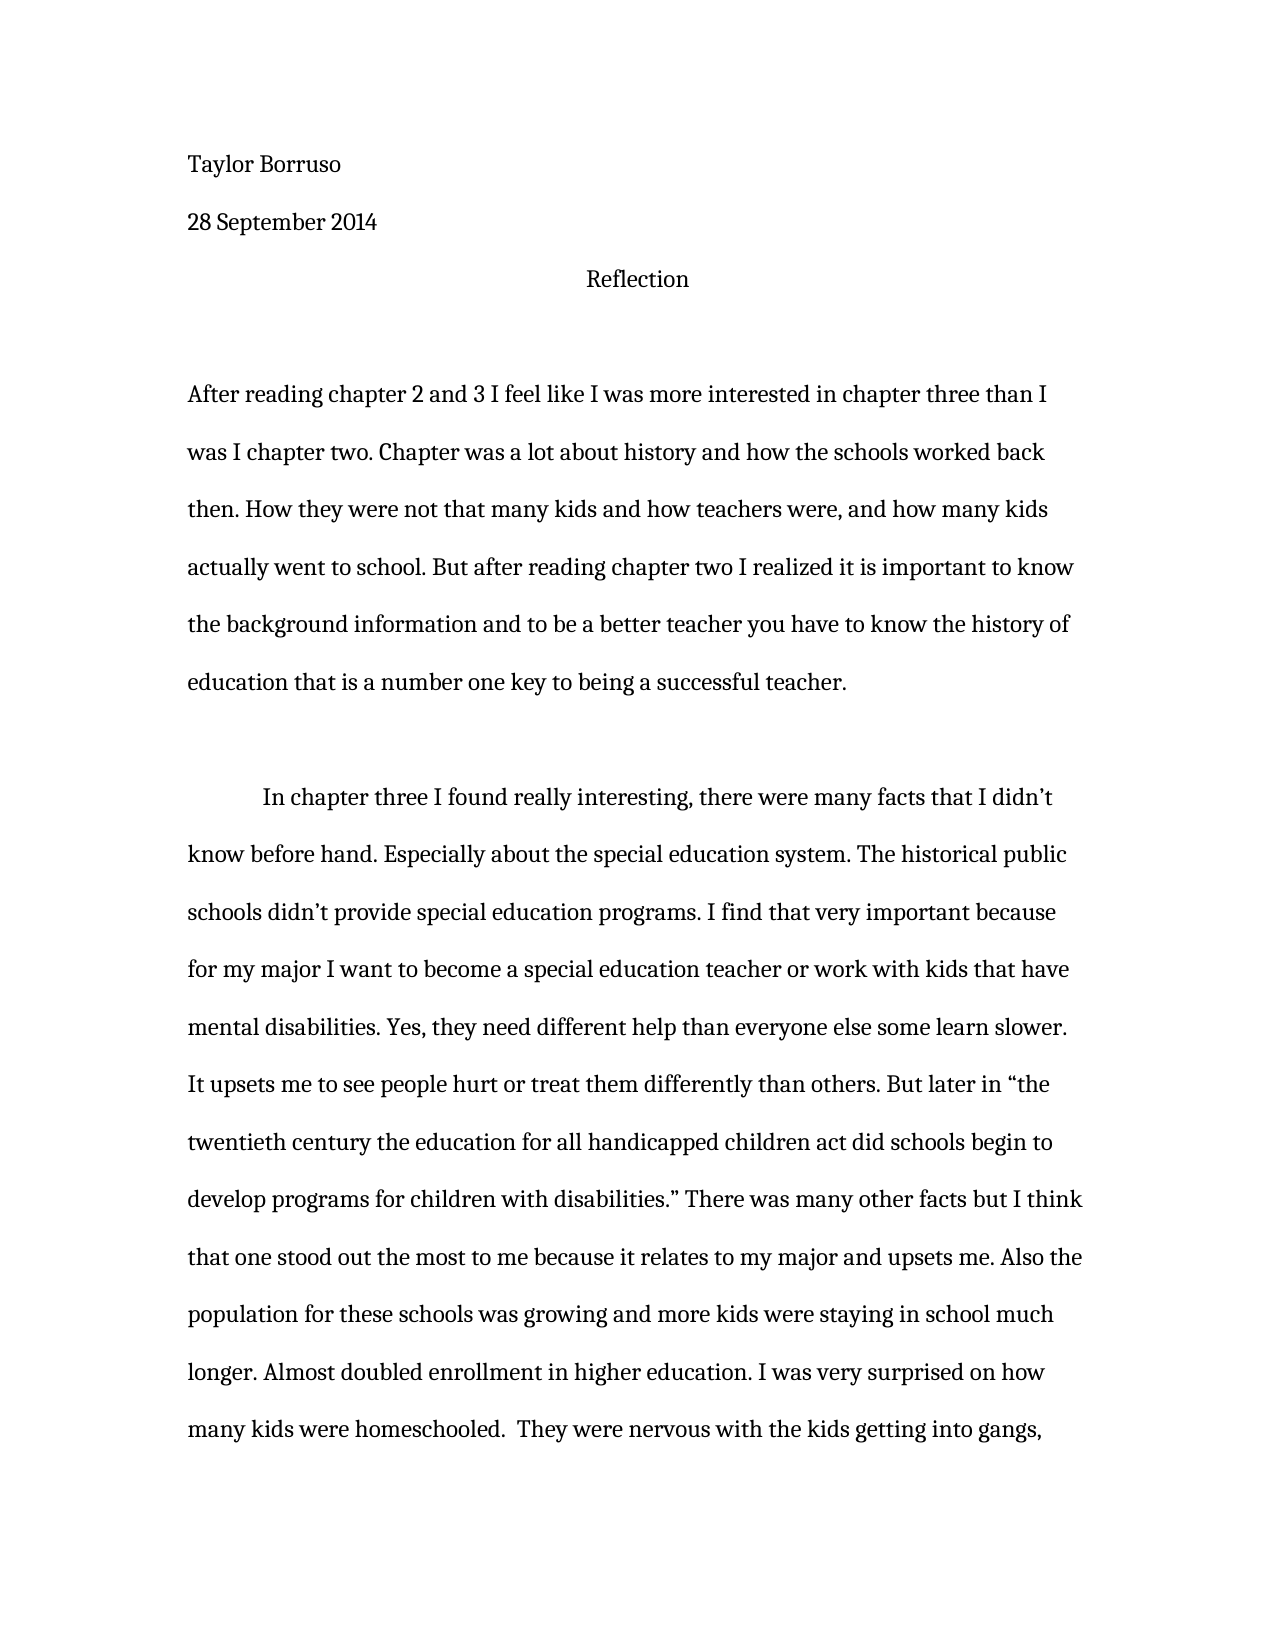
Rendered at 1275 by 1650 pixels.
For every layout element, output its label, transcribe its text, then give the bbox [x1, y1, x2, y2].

text Reflection [187, 265, 1087, 294]
text Taylor Borruso [187, 150, 1087, 179]
text 28 September 2014 [187, 207, 1087, 236]
text After reading chapter 2 and 3 I feel like I was more interested in chapter three than I was I chapter two. Chapter was a lot about history and how the schools worked back then. How they were not that many kids and how teachers were, and how many kids actually went to school. But after reading chapter two I realized it is important to know the background information and to be a better teacher you have to know the history of education that is a number one key to being a successful teacher. [187, 380, 1087, 696]
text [187, 782, 1087, 1444]
